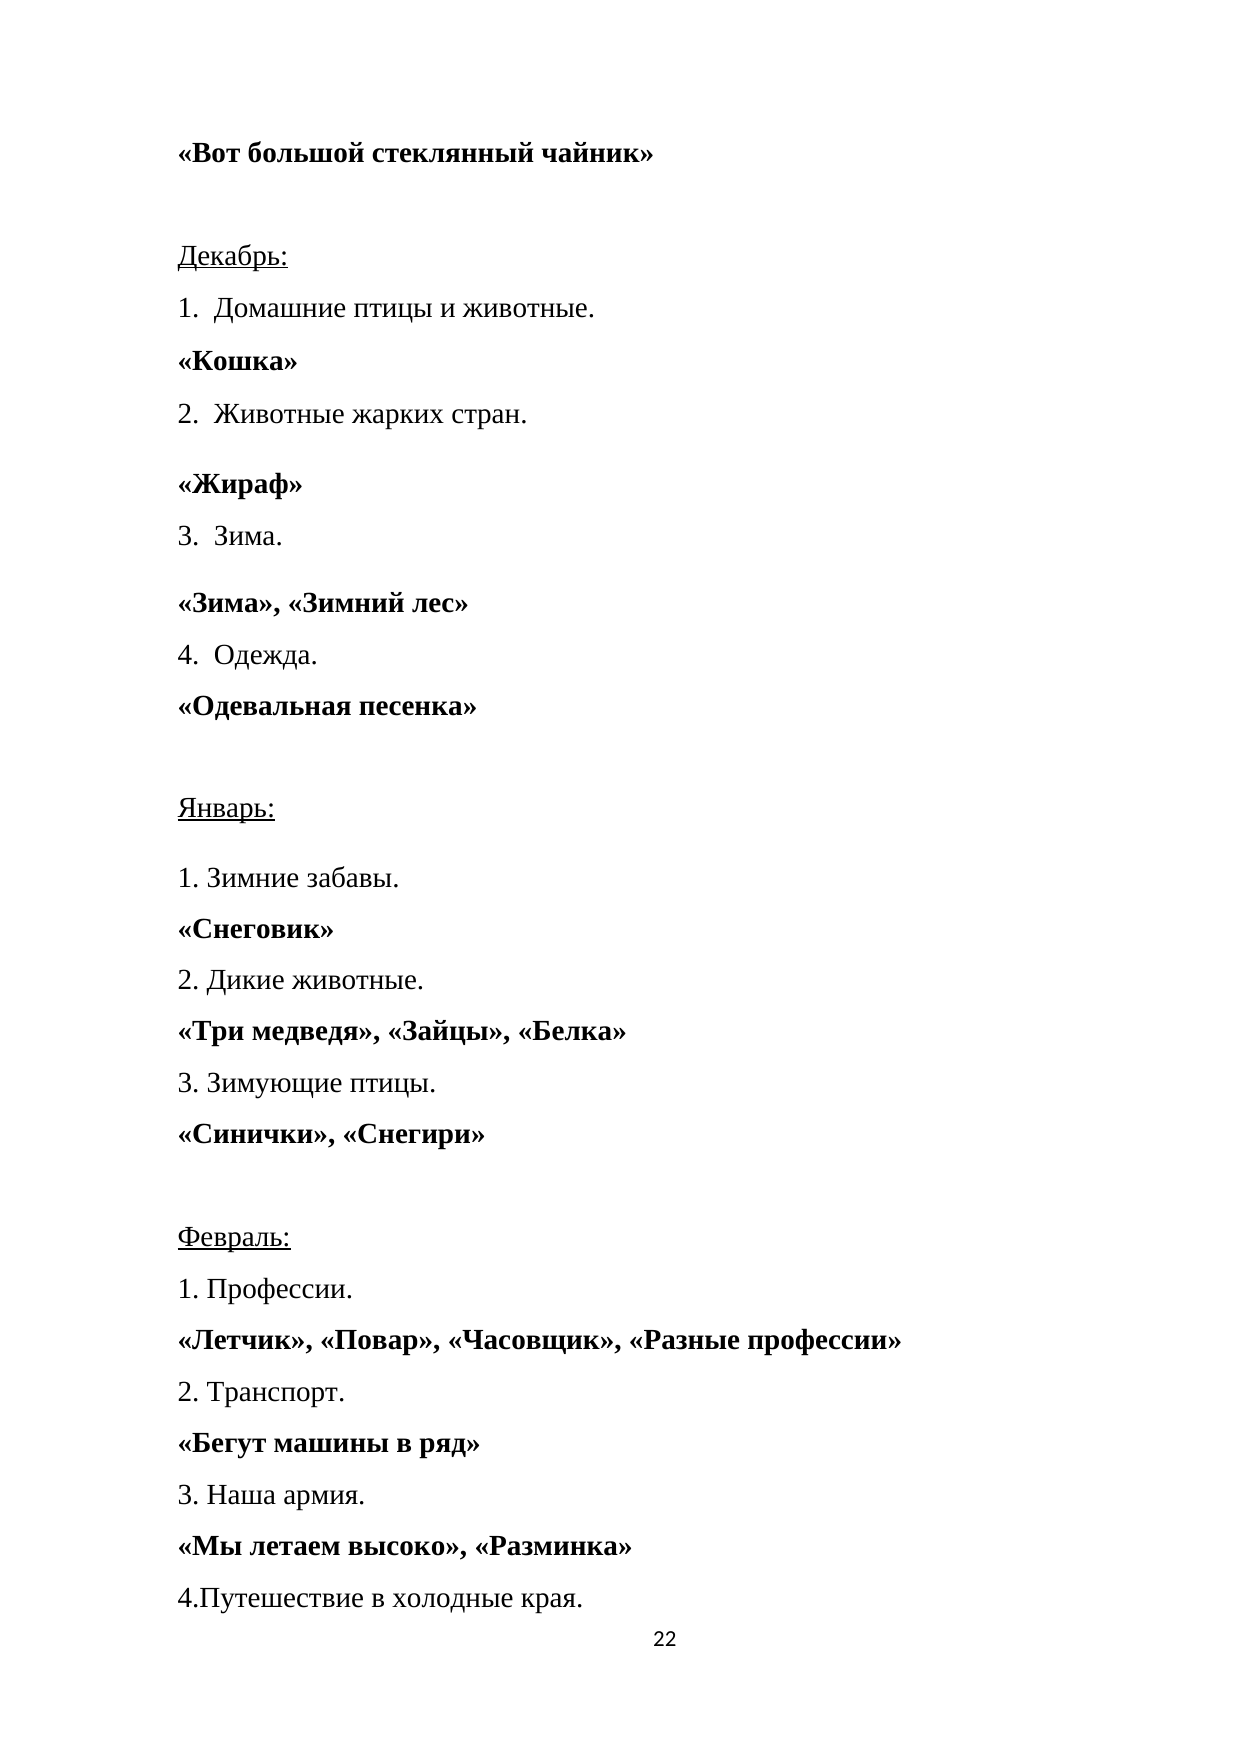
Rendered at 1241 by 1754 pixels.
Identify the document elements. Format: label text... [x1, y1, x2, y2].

text «Вот большой стеклянный чайник» [177, 135, 1152, 169]
text «Жираф» [177, 466, 1152, 499]
text «Кошка» [177, 343, 1152, 377]
text «Три медведя», «Зайцы», «Белка» [177, 1013, 1152, 1047]
text 3. Наша армия. [177, 1478, 1152, 1511]
text 2. Дикие животные. [177, 963, 1152, 996]
text 3. Зима. [177, 519, 1152, 552]
text «Зима», «Зимний лес» [177, 586, 1152, 619]
text 1. Профессии. [177, 1272, 1152, 1305]
text «Мы летаем высоко», «Разминка» [177, 1528, 1152, 1562]
text 2. Транспорт. [177, 1375, 1152, 1408]
text Февраль: [177, 1219, 1152, 1252]
text «Синички», «Снегири» [177, 1116, 1152, 1150]
text 2. Животные жарких стран. [177, 396, 1152, 430]
text Январь: [177, 790, 1152, 824]
text 3. Зимующие птицы. [177, 1066, 1152, 1099]
text «Бегут машины в ряд» [177, 1425, 1152, 1459]
text «Снеговик» [177, 911, 1152, 944]
text 1. Зимние забавы. [177, 860, 1152, 894]
text 1. Домашние птицы и животные. [177, 291, 1152, 324]
text «Летчик», «Повар», «Часовщик», «Разные профессии» [177, 1322, 1152, 1356]
text «Одевальная песенка» [177, 688, 1152, 721]
text 4.Путешествие в холодные края. [177, 1581, 1152, 1614]
text Декабрь: [177, 238, 1152, 271]
text 4. Одежда. [177, 638, 1152, 671]
